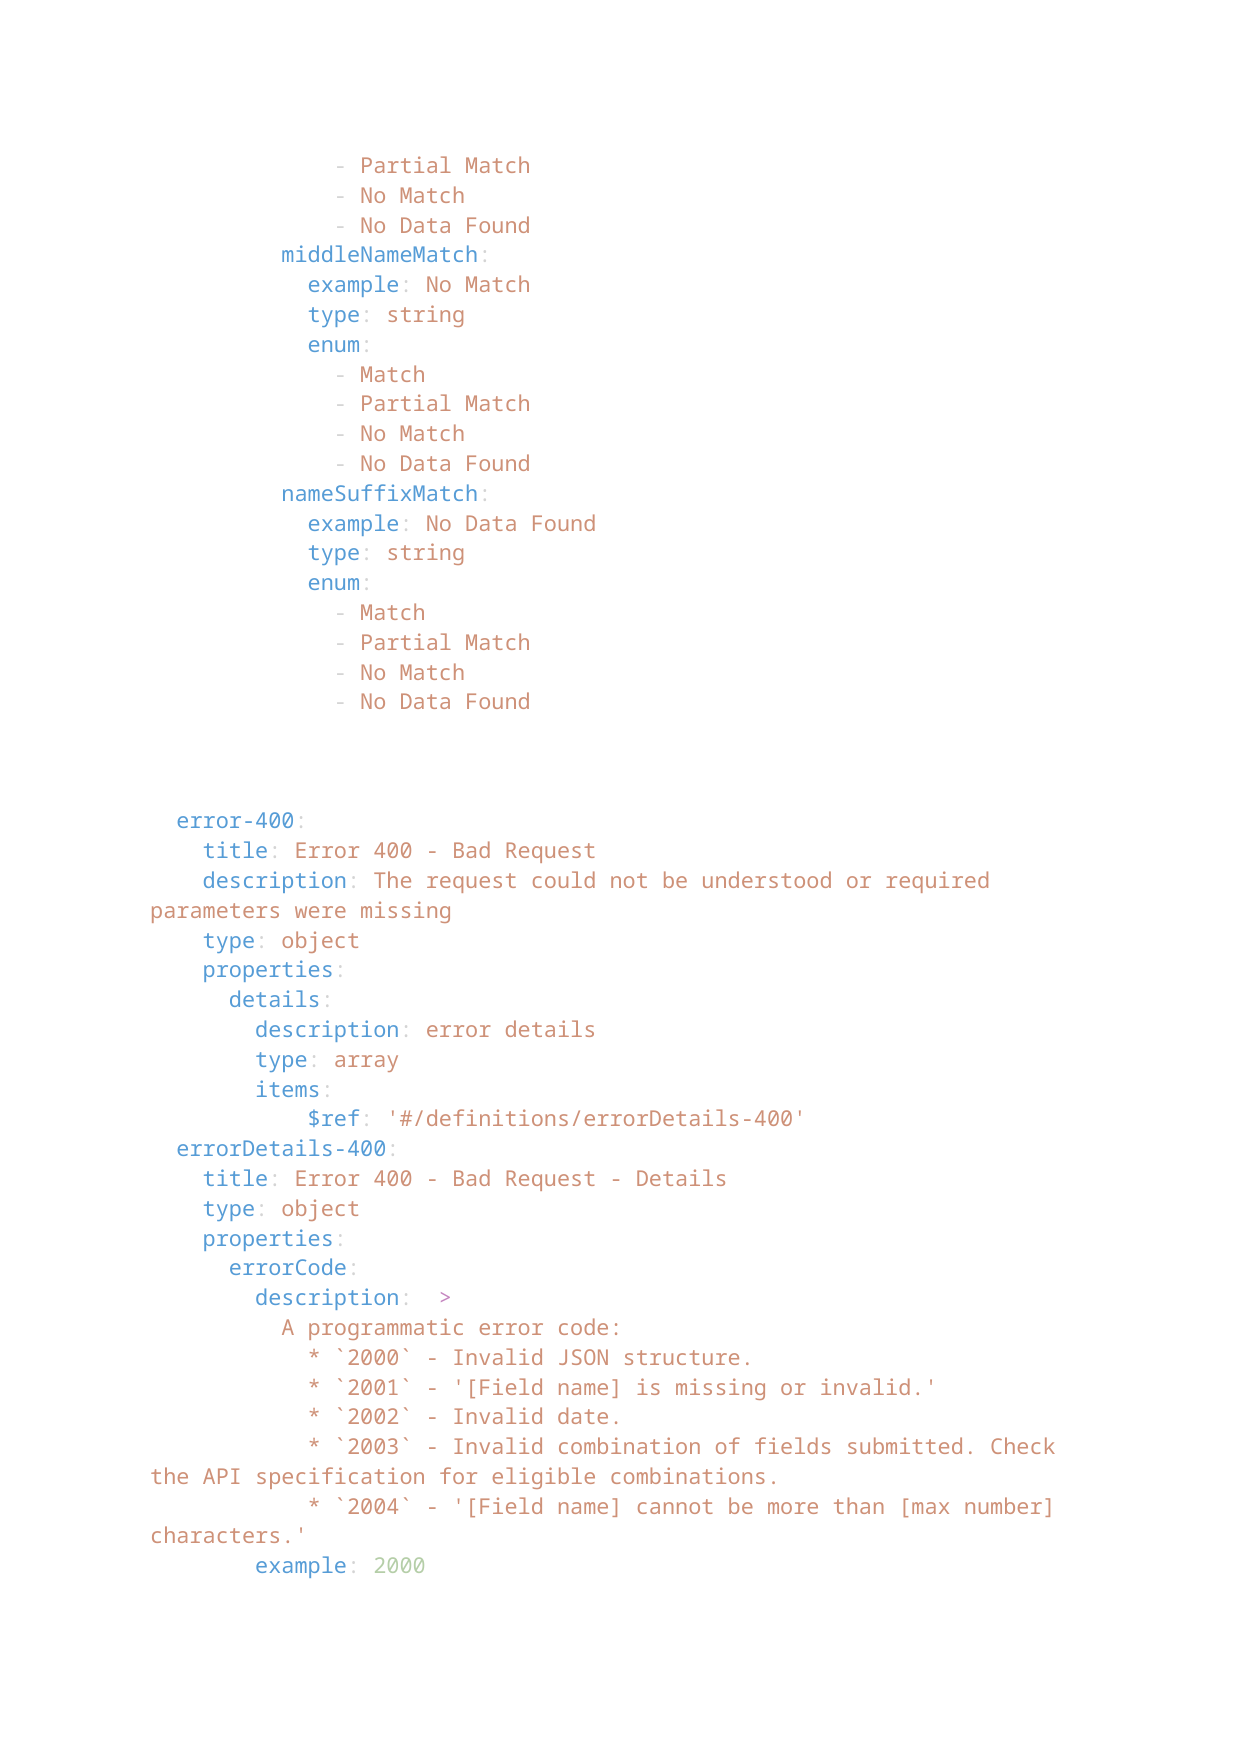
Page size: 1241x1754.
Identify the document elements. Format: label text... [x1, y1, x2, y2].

text enum: [150, 567, 1090, 597]
text - No Data Found [150, 686, 1090, 716]
text errorDetails-400: [150, 1133, 1090, 1163]
text title: Error 400 - Bad Request [150, 835, 1090, 865]
text - No Data Found [150, 209, 1090, 239]
text - Partial Match [150, 627, 1090, 656]
text example: 2000 [150, 1550, 1090, 1580]
text A programmatic error code: [150, 1312, 1090, 1342]
text middleNameMatch: [150, 239, 1090, 269]
text enum: [150, 329, 1090, 358]
text type: object [150, 1193, 1090, 1222]
text description: > [150, 1282, 1090, 1312]
text items: [150, 1073, 1090, 1103]
text - Partial Match [150, 388, 1090, 418]
text description: error details [150, 1014, 1090, 1044]
text nameSuffixMatch: [150, 478, 1090, 507]
text * `2001` - '[Field name] is missing or invalid.' [150, 1371, 1090, 1401]
text * `2002` - Invalid date. [150, 1401, 1090, 1431]
text * `2003` - Invalid combination of fields submitted. Check the API specification for eligible combinations. [150, 1431, 1090, 1491]
text type: string [150, 537, 1090, 567]
text - No Data Found [150, 448, 1090, 478]
text example: No Match [150, 269, 1090, 299]
text - Match [150, 358, 1090, 388]
text - Match [150, 597, 1090, 627]
text errorCode: [150, 1252, 1090, 1282]
text error-400: [150, 805, 1090, 835]
text properties: [150, 1222, 1090, 1252]
text type: array [150, 1044, 1090, 1073]
text description: The request could not be understood or required parameters were missing [150, 865, 1090, 924]
text example: No Data Found [150, 507, 1090, 537]
text properties: [150, 954, 1090, 984]
text - No Match [150, 180, 1090, 209]
text - No Match [150, 418, 1090, 448]
text * `2000` - Invalid JSON structure. [150, 1342, 1090, 1371]
text * `2004` - '[Field name] cannot be more than [max number] characters.' [150, 1491, 1090, 1550]
text $ref: '#/definitions/errorDetails-400' [150, 1103, 1090, 1133]
text title: Error 400 - Bad Request - Details [150, 1163, 1090, 1193]
text - No Match [150, 656, 1090, 686]
text type: string [150, 299, 1090, 329]
text type: object [150, 924, 1090, 954]
text details: [150, 984, 1090, 1014]
text - Partial Match [150, 150, 1090, 180]
